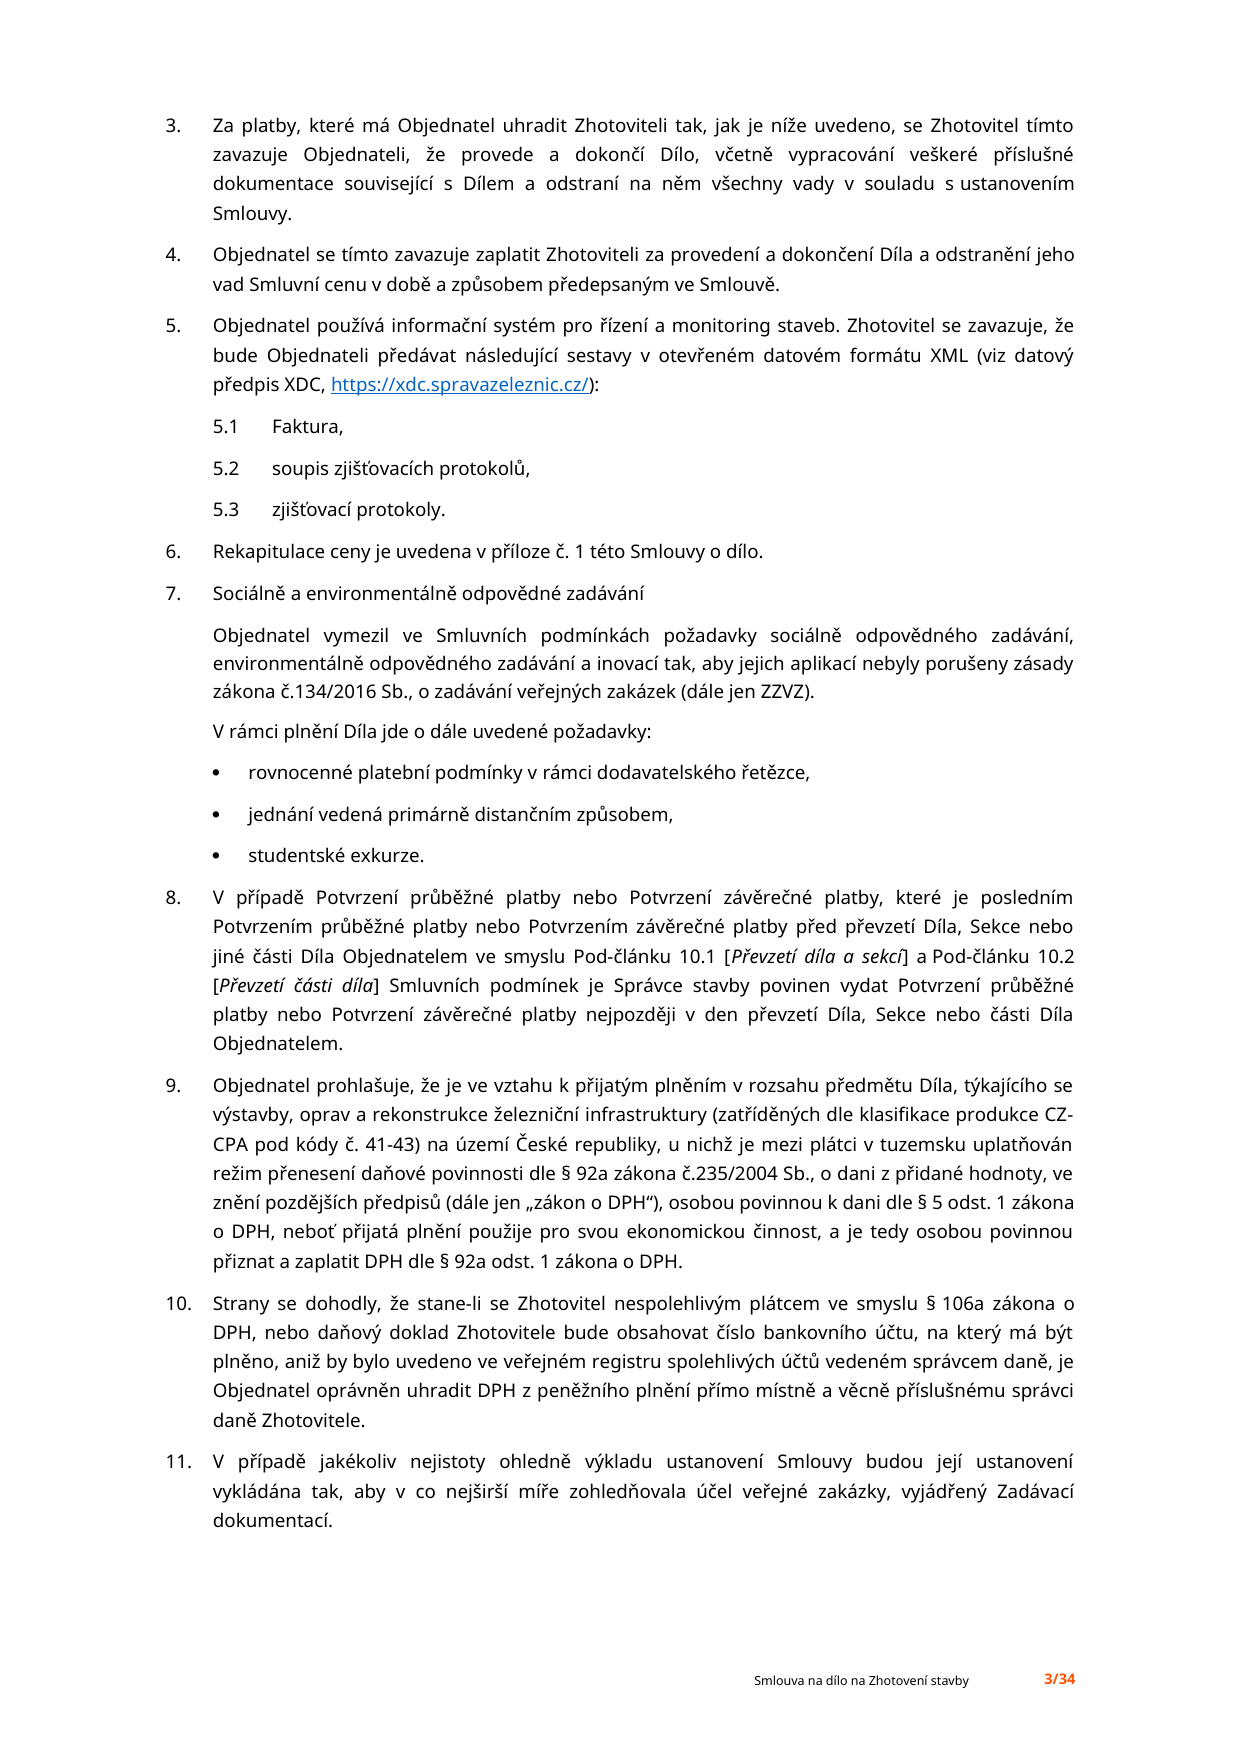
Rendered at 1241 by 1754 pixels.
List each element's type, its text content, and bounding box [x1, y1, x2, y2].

text Strany se dohodly, že stane-li se Zhotovitel nespolehlivým plátcem ve smyslu § 106a zákona o DPH, nebo daňový doklad Zhotovitele bude obsahovat číslo bankovního účtu, na který má být plněno, aniž by bylo uvedeno ve veřejném registru spolehlivých účtů vedeném správcem daně, je Objednatel oprávněn uhradit DPH z peněžního plnění přímo místně a věcně příslušnému správci daně Zhotovitele. [165, 1290, 1075, 1432]
text studentské exkurze. [213, 843, 1075, 868]
text Za platby, které má Objednatel uhradit Zhotoviteli tak, jak je níže uvedeno, se Zhotovitel tímto zavazuje Objednateli, že provede a dokončí Dílo, včetně vypracování veškeré příslušné dokumentace související s Dílem a odstraní na něm všechny vady v souladu s ustanovením Smlouvy. [165, 112, 1075, 226]
text Objednatel se tímto zavazuje zaplatit Zhotoviteli za provedení a dokončení Díla a odstranění jeho vad Smluvní cenu v době a způsobem předepsaným ve Smlouvě. [165, 242, 1075, 297]
text Faktura, [213, 413, 1075, 439]
text Sociálně a environmentálně odpovědné zadávání [165, 580, 1075, 606]
text Objednatel používá informační systém pro řízení a monitoring staveb. Zhotovitel se zavazuje, že bude Objednateli předávat následující sestavy v otevřeném datovém formátu XML (viz datový předpis XDC, https://xdc.spravazeleznic.cz/): [165, 313, 1075, 397]
text V případě Potvrzení průběžné platby nebo Potvrzení závěrečné platby, které je posledním Potvrzením průběžné platby nebo Potvrzením závěrečné platby před převzetí Díla, Sekce nebo jiné části Díla Objednatelem ve smyslu Pod-článku 10.1 [Převzetí díla a sekcí] a Pod-článku 10.2 [Převzetí části díla] Smluvních podmínek je Správce stavby povinen vydat Potvrzení průběžné platby nebo Potvrzení závěrečné platby nejpozději v den převzetí Díla, Sekce nebo části Díla Objednatelem. [165, 884, 1075, 1056]
text rovnocenné platební podmínky v rámci dodavatelského řetězce, [213, 759, 1075, 784]
text Rekapitulace ceny je uvedena v příloze č. 1 této Smlouvy o dílo. [165, 538, 1075, 564]
text zjišťovací protokoly. [213, 497, 1075, 522]
text jednání vedená primárně distančním způsobem, [213, 801, 1075, 826]
text V rámci plnění Díla jde o dále uvedené požadavky: [213, 718, 1075, 744]
text Objednatel prohlašuje, že je ve vztahu k přijatým plněním v rozsahu předmětu Díla, týkajícího se výstavby, oprav a rekonstrukce železniční infrastruktury (zatříděných dle klasifikace produkce CZ-CPA pod kódy č. 41-43) na území České republiky, u nichž je mezi plátci v tuzemsku uplatňován režim přenesení daňové povinnosti dle § 92a zákona č.235/2004 Sb., o dani z přidané hodnoty, ve znění pozdějších předpisů (dále jen „zákon o DPH“), osobou povinnou k dani dle § 5 odst. 1 zákona o DPH, neboť přijatá plnění použije pro svou ekonomickou činnost, a je tedy osobou povinnou přiznat a zaplatit DPH dle § 92a odst. 1 zákona o DPH. [165, 1072, 1075, 1274]
text Objednatel vymezil ve Smluvních podmínkách požadavky sociálně odpovědného zadávání, environmentálně odpovědného zadávání a inovací tak, aby jejich aplikací nebyly porušeny zásady zákona č.134/2016 Sb., o zadávání veřejných zakázek (dále jen ZZVZ). [213, 622, 1075, 703]
text soupis zjišťovacích protokolů, [213, 455, 1075, 480]
text V případě jakékoliv nejistoty ohledně výkladu ustanovení Smlouvy budou její ustanovení vykládána tak, aby v co nejširší míře zohledňovala účel veřejné zakázky, vyjádřený Zadávací dokumentací. [165, 1449, 1075, 1533]
